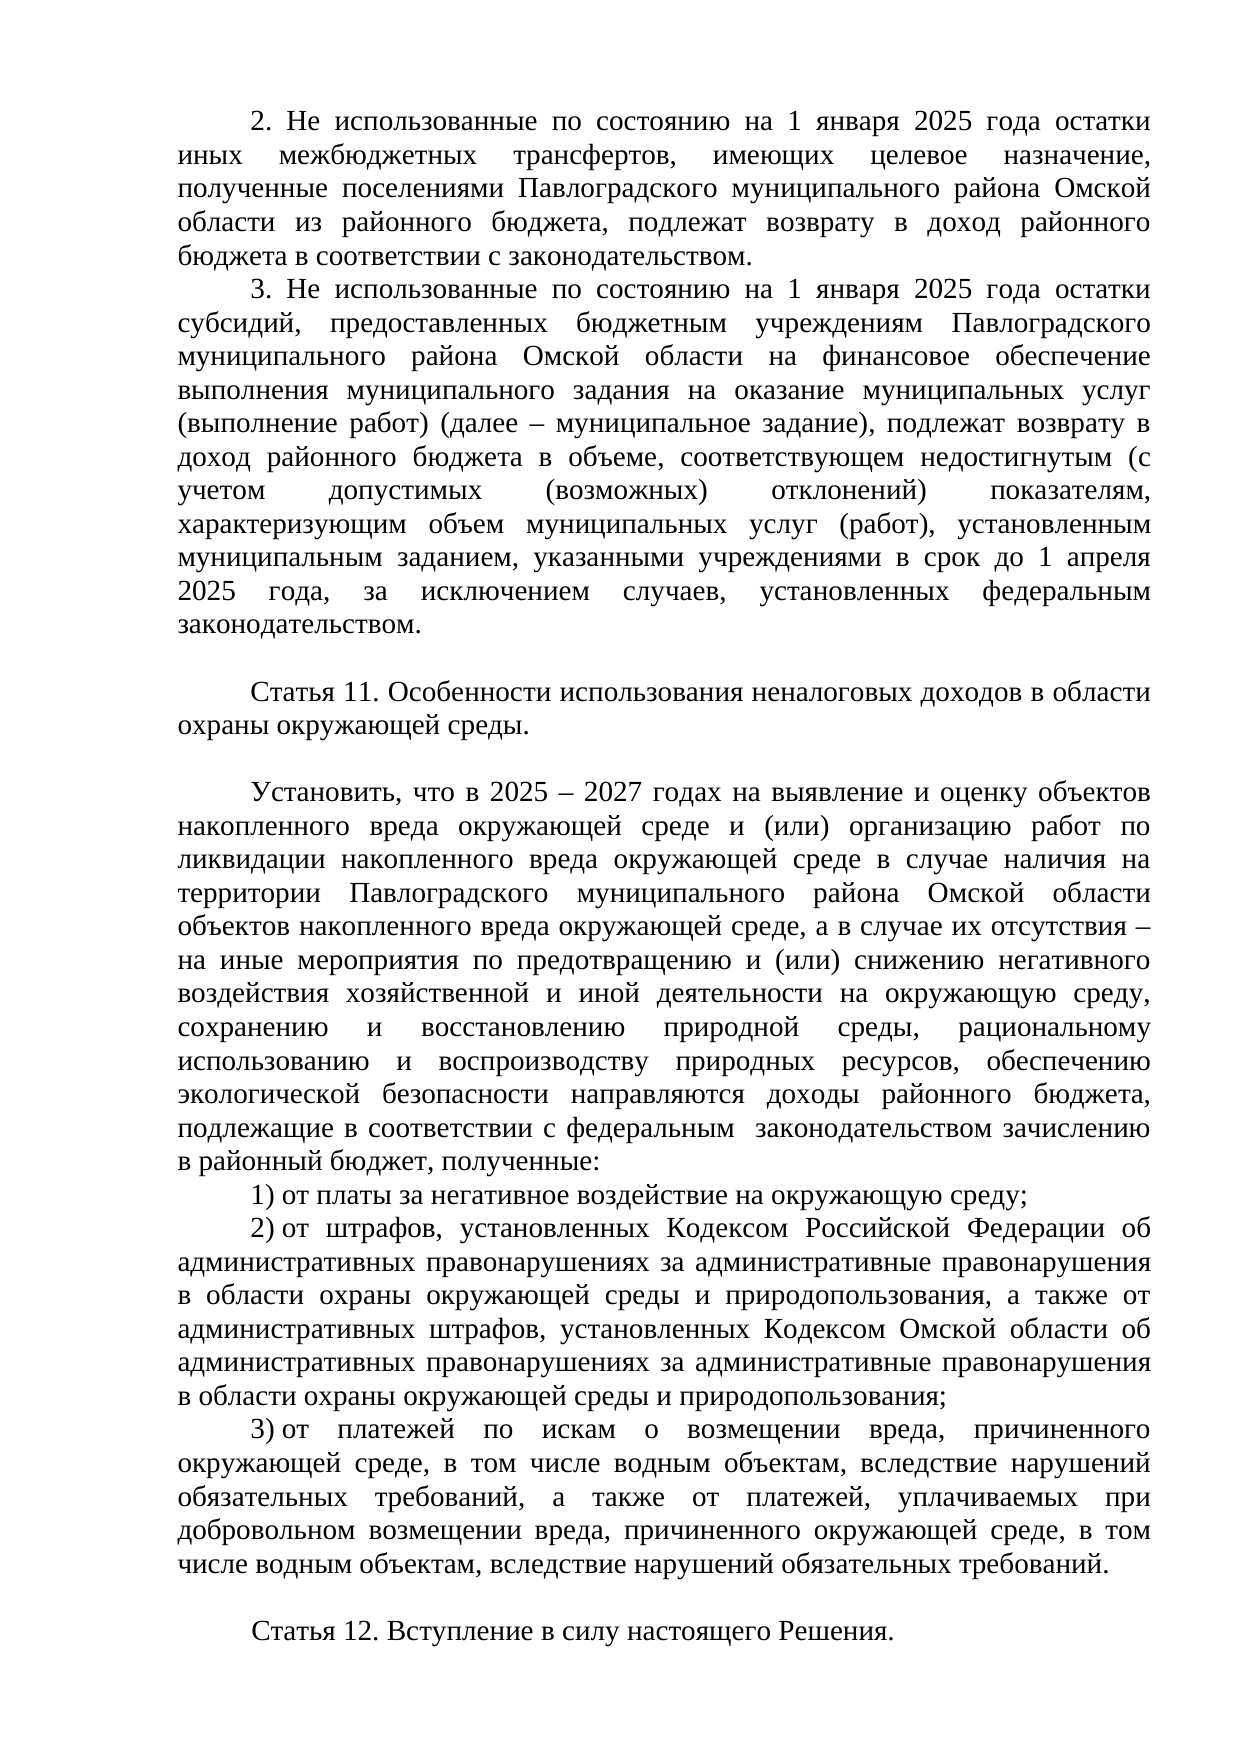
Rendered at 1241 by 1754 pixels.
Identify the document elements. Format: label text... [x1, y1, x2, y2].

text 1) от платы за негативное воздействие на окружающую среду; [177, 1177, 1152, 1210]
text Статья 12. Вступление в силу настоящего Решения. [177, 1613, 1152, 1646]
text Статья 11. Особенности использования неналоговых доходов в области охраны окружающей среды. [177, 674, 1152, 741]
text 3. Не использованные по состоянию на 1 января 2025 года остатки субсидий, предоставленных бюджетным учреждениям Павлоградского муниципального района Омской области на финансовое обеспечение выполнения муниципального задания на оказание муниципальных услуг (выполнение работ) (далее – муниципальное задание), подлежат возврату в доход районного бюджета в объеме, соответствующем недостигнутым (с учетом допустимых (возможных) отклонений) показателям, характеризующим объем муниципальных услуг (работ), установленным муниципальным заданием, указанными учреждениями в срок до 1 апреля 2025 года, за исключением случаев, установленных федеральным законодательством. [177, 271, 1152, 640]
text 3) от платежей по искам о возмещении вреда, причиненного окружающей среде, в том числе водным объектам, вследствие нарушений обязательных требований, а также от платежей, уплачиваемых при добровольном возмещении вреда, причиненного окружающей среде, в том числе водным объектам, вследствие нарушений обязательных требований. [177, 1412, 1152, 1579]
text 2) от штрафов, установленных Кодексом Российской Федерации об административных правонарушениях за административные правонарушения в области охраны окружающей среды и природопользования, а также от административных штрафов, установленных Кодексом Омской области об административных правонарушениях за административные правонарушения в области охраны окружающей среды и природопользования; [177, 1210, 1152, 1412]
text 2. Не использованные по состоянию на 1 января 2025 года остатки иных межбюджетных трансфертов, имеющих целевое назначение, полученные поселениями Павлоградского муниципального района Омской области из районного бюджета, подлежат возврату в доход районного бюджета в соответствии с законодательством. [177, 103, 1152, 271]
text Установить, что в 2025 – 2027 годах на выявление и оценку объектов накопленного вреда окружающей среде и (или) организацию работ по ликвидации накопленного вреда окружающей среде в случае наличия на территории Павлоградского муниципального района Омской области объектов накопленного вреда окружающей среде, а в случае их отсутствия – на иные мероприятия по предотвращению и (или) снижению негативного воздействия хозяйственной и иной деятельности на окружающую среду, сохранению и восстановлению природной среды, рациональному использованию и воспроизводству природных ресурсов, обеспечению экологической безопасности направляются доходы районного бюджета, подлежащие в соответствии с федеральным законодательством зачислению в районный бюджет, полученные: [177, 774, 1152, 1177]
